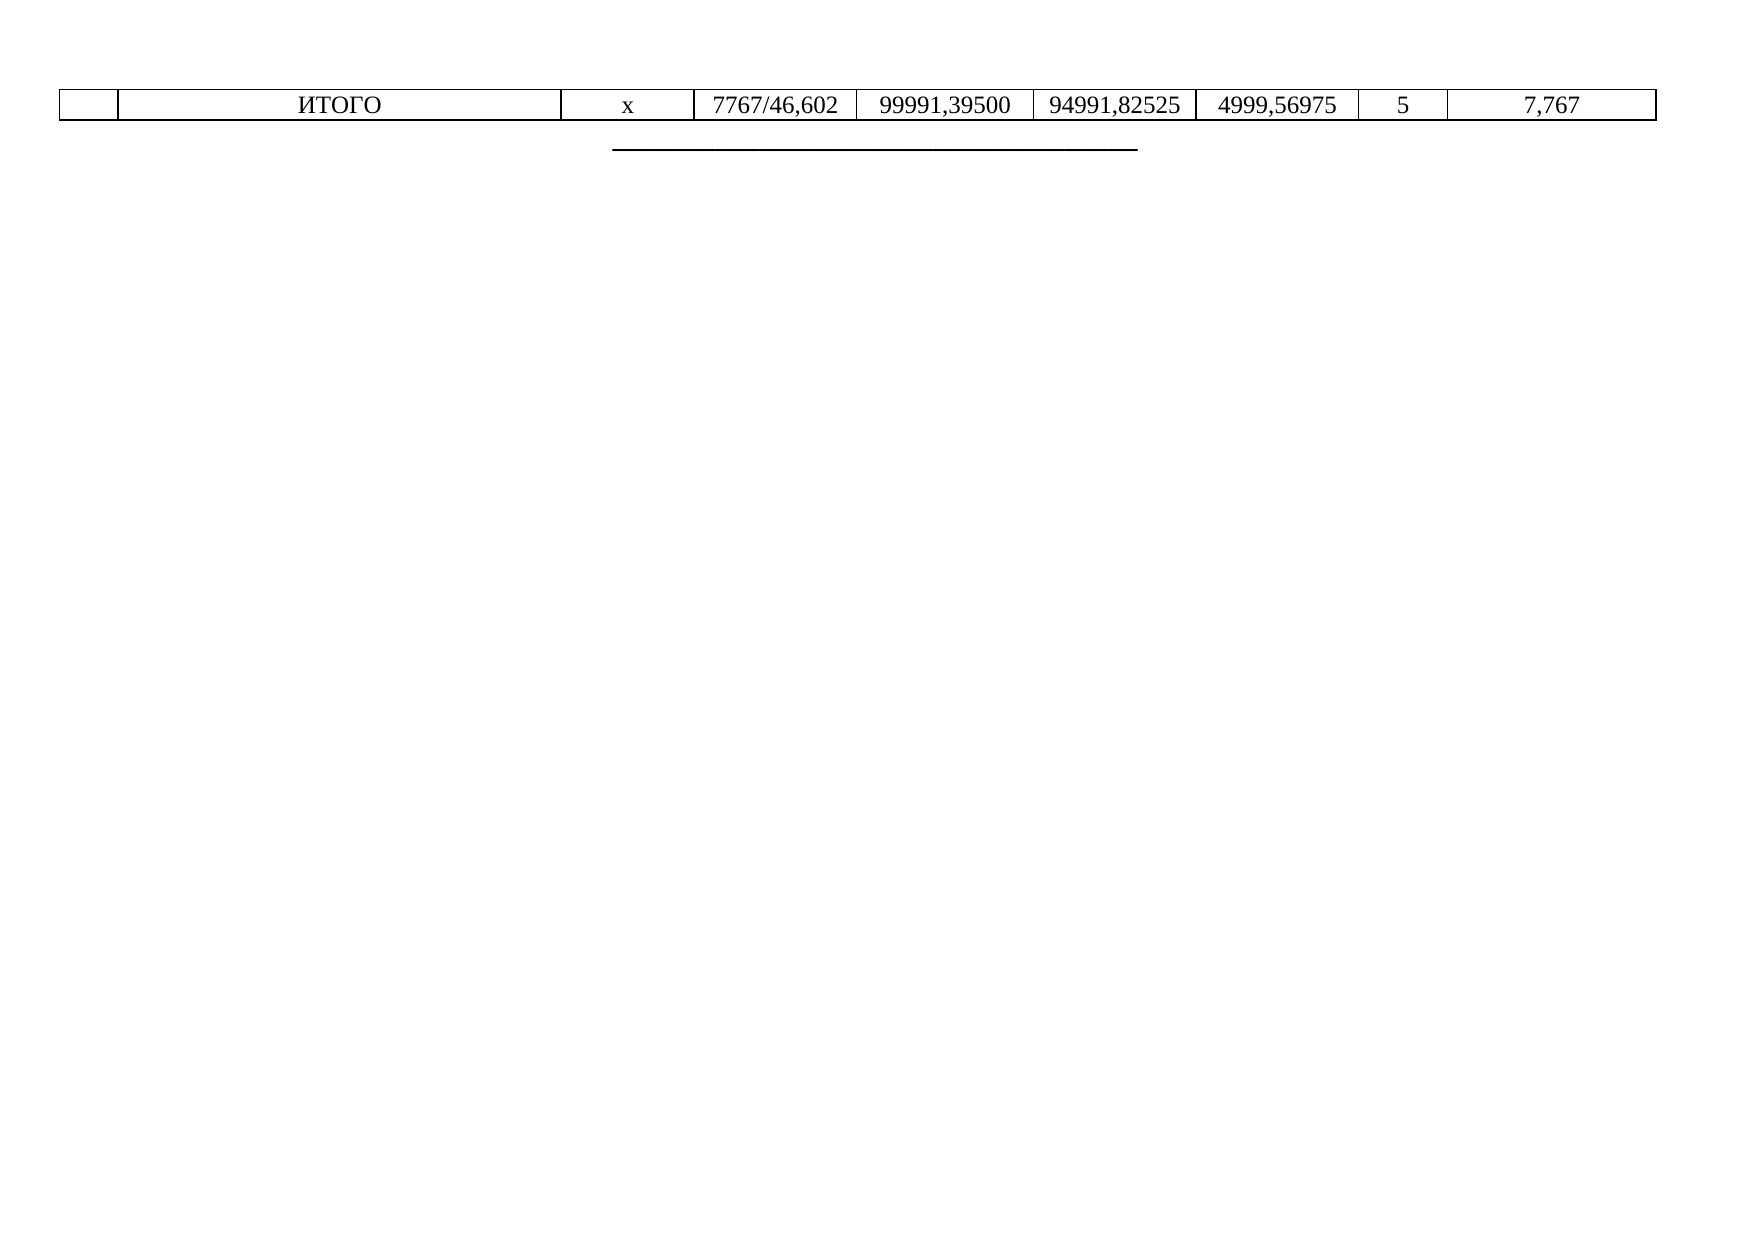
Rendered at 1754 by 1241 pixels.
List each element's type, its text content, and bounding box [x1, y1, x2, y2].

table_cell 7767/46,602 [695, 90, 856, 119]
table_cell [60, 90, 117, 119]
table_cell 7,767 [1448, 90, 1655, 119]
table_cell 94991,82525 [1034, 90, 1195, 119]
table_cell 99991,39500 [857, 90, 1033, 119]
table_cell 4999,56975 [1197, 90, 1358, 119]
table_cell 5 [1359, 90, 1447, 119]
table_cell х [562, 90, 693, 119]
text ____________________________________ [74, 121, 1668, 154]
table_cell ИТОГО [119, 90, 560, 119]
